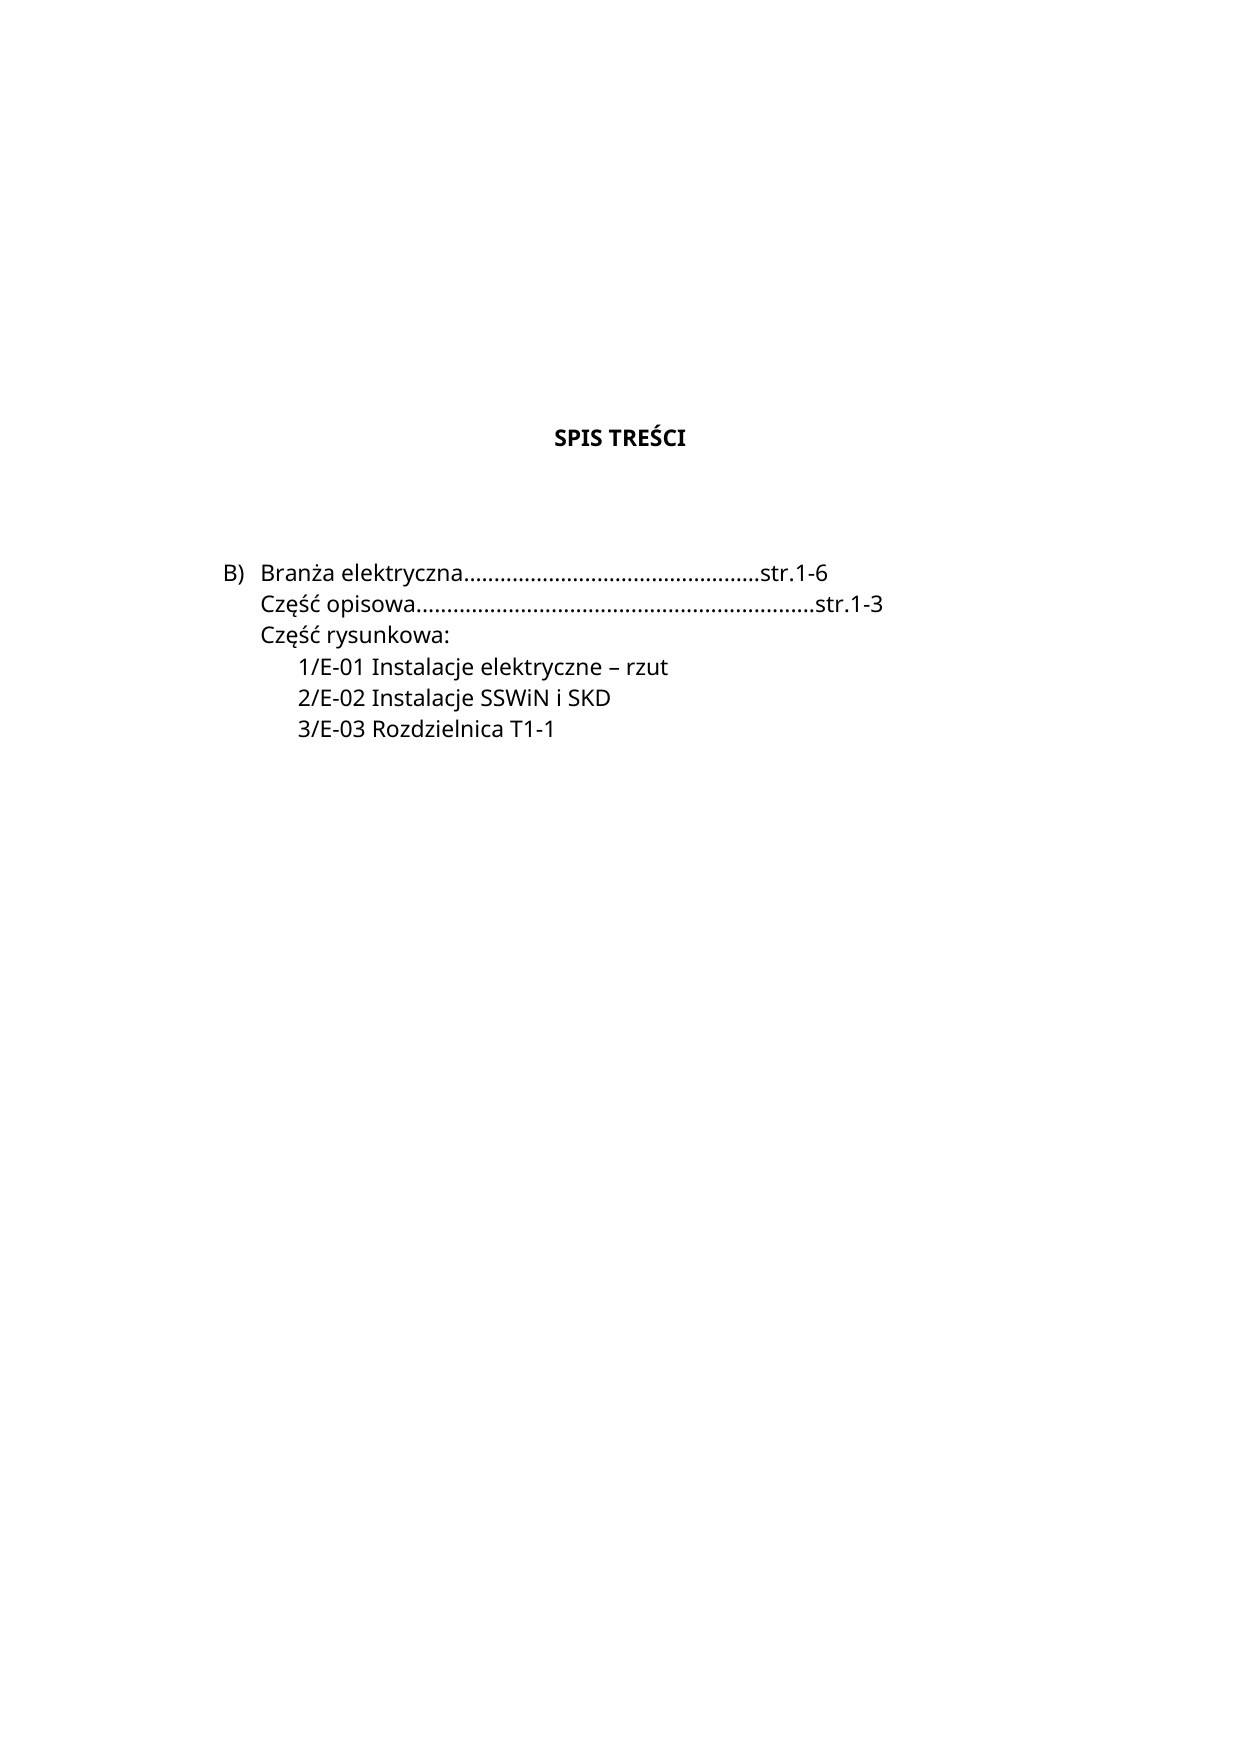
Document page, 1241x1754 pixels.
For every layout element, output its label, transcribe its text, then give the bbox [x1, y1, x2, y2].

list Część rysunkowa: [223, 619, 1093, 651]
list 3/E-03 Rozdzielnica T1-1 [298, 713, 1093, 744]
text SPIS TREŚCI [148, 422, 1093, 453]
list Branża elektryczna…..……………..………………………str.1-6 [223, 557, 1093, 588]
list Część opisowa.................................................................str.1-3 [223, 588, 1093, 619]
list 2/E-02 Instalacje SSWiN i SKD [298, 682, 1093, 713]
list 1/E-01 Instalacje elektryczne – rzut [298, 651, 1093, 682]
